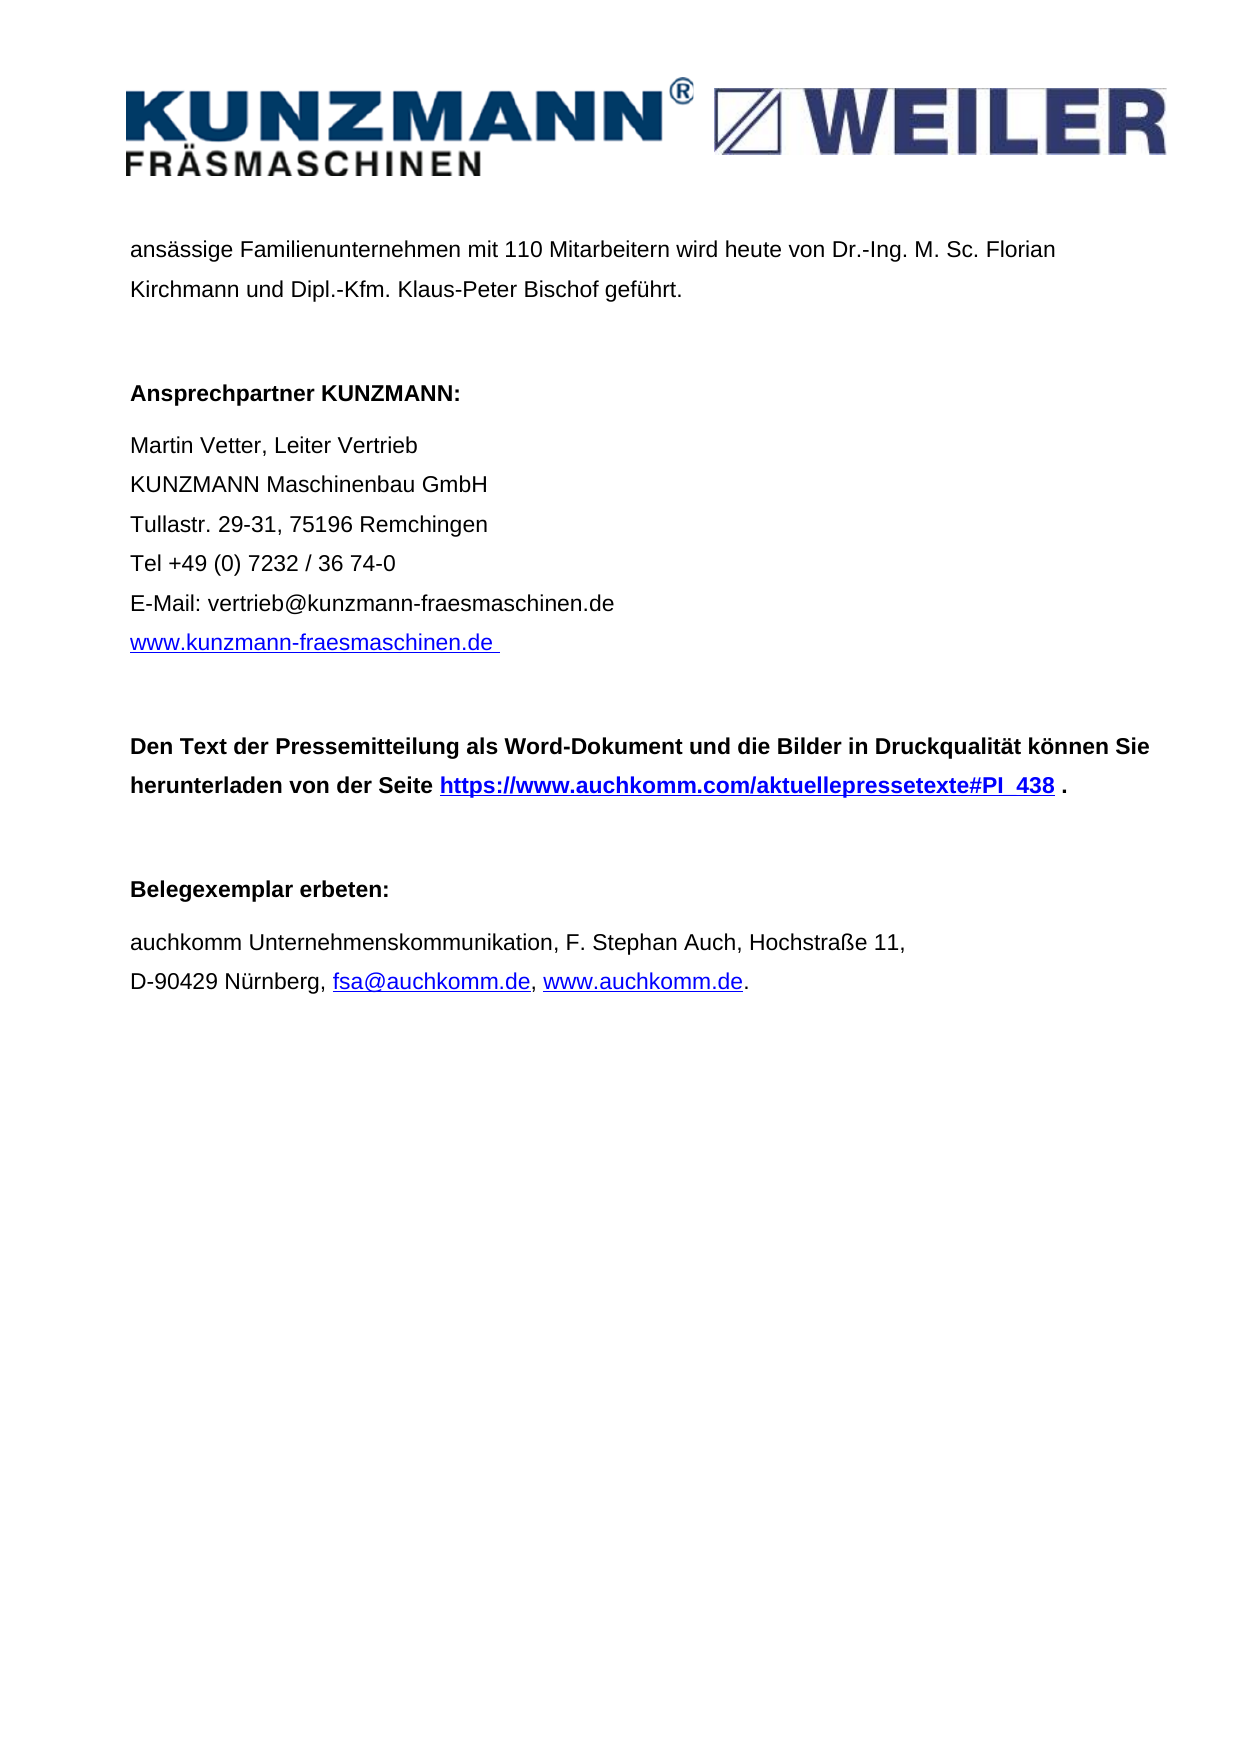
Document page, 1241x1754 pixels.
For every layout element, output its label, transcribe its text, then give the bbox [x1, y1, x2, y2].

picture [714, 88, 1167, 155]
text Belegexemplar erbeten: [130, 876, 1167, 903]
text auchkomm Unternehmenskommunikation, F. Stephan Auch, Hochstraße 11, D-90429 Nürnberg, fsa@auchkomm.de, www.auchkomm.de. [130, 928, 1167, 994]
text Martin Vetter, Leiter Vertrieb KUNZMANN Maschinenbau GmbH Tullastr. 29-31, 75196 Remchingen Tel +49 (0) 7232 / 36 74-0 E-Mail: vertrieb@kunzmann-fraesmaschinen.de www.kunzmann-fraesmaschinen.de [130, 432, 1167, 655]
text Den Text der Pressemitteilung als Word-Dokument und die Bilder in Druckqualität können Sie herunterladen von der Seite https://www.auchkomm.com/aktuellepressetexte#PI_438 . [130, 733, 1167, 799]
picture [124, 77, 694, 175]
text Ansprechpartner KUNZMANN: [130, 380, 1167, 406]
